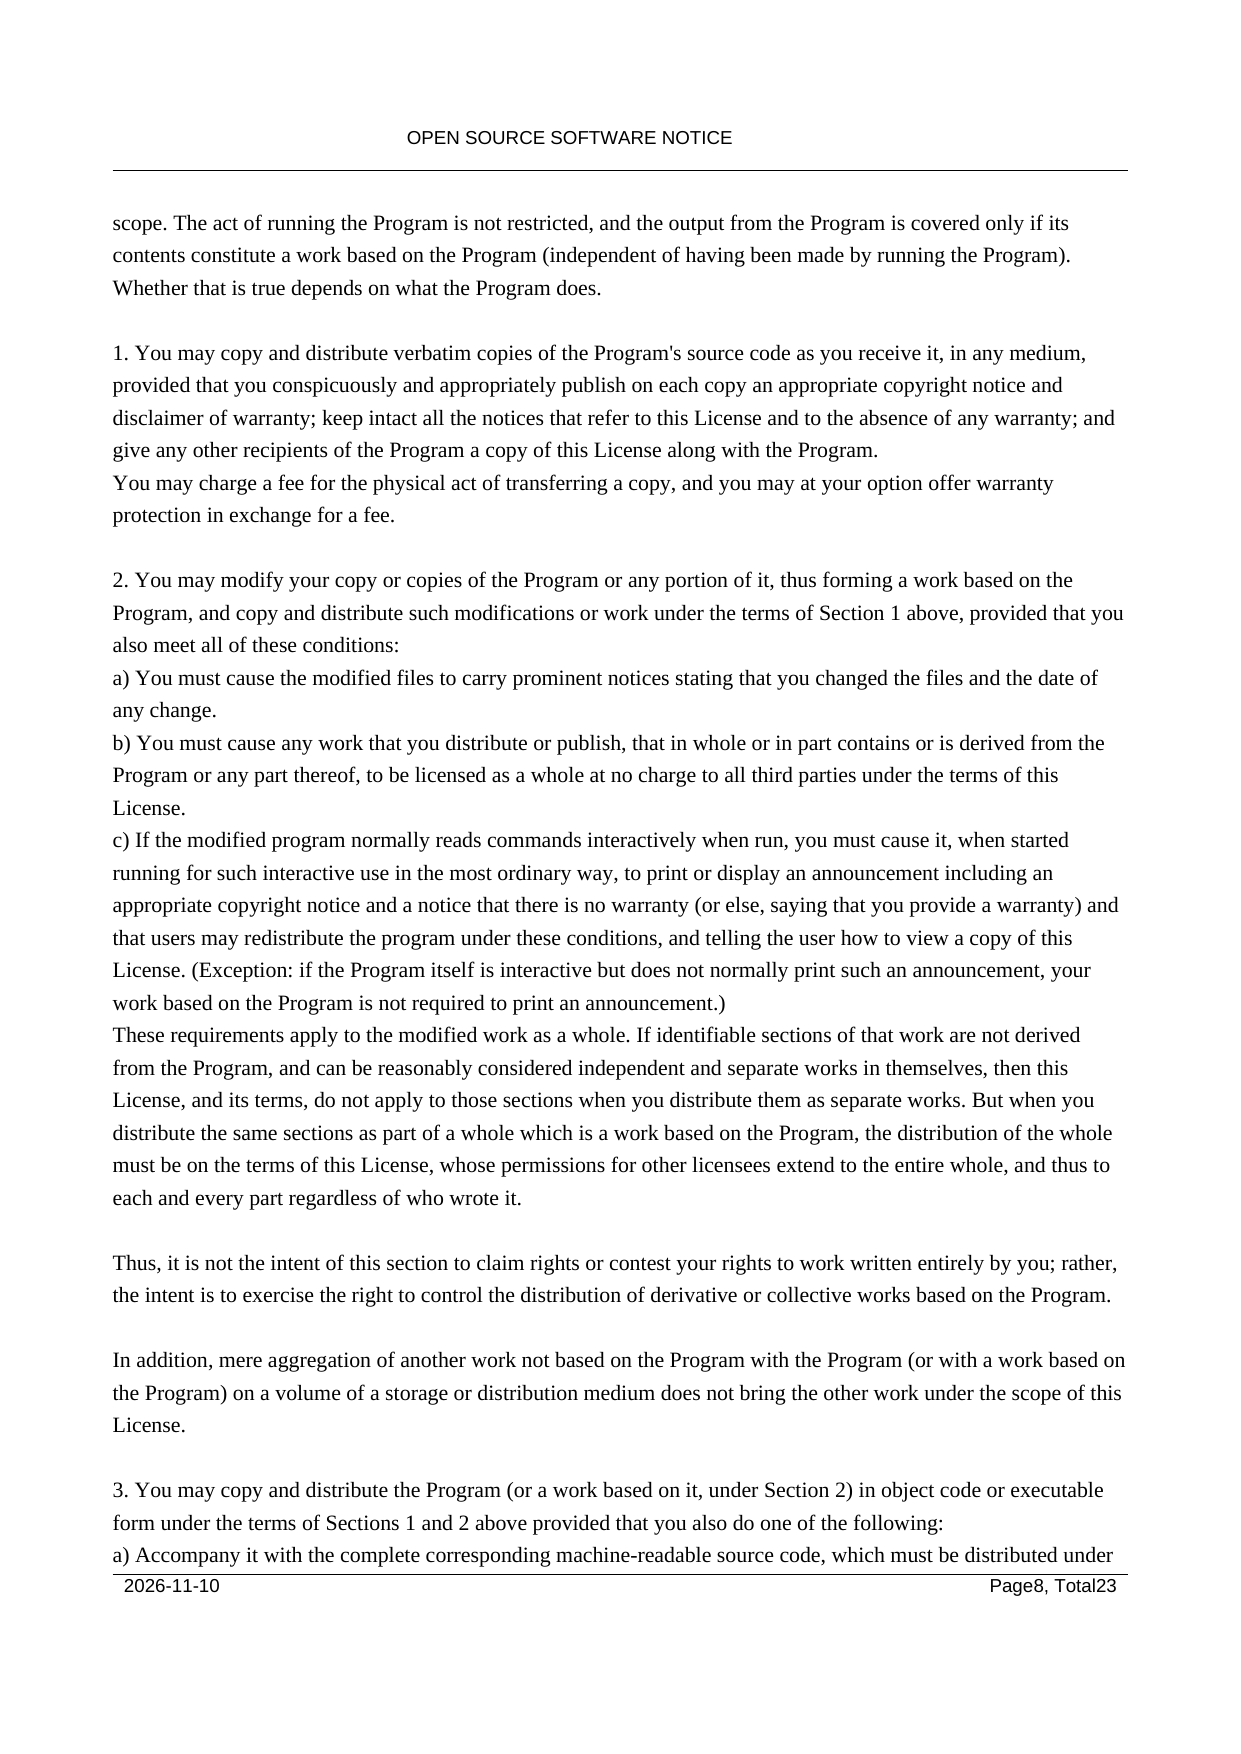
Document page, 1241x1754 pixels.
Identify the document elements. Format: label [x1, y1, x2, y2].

text [112, 206, 1128, 1571]
